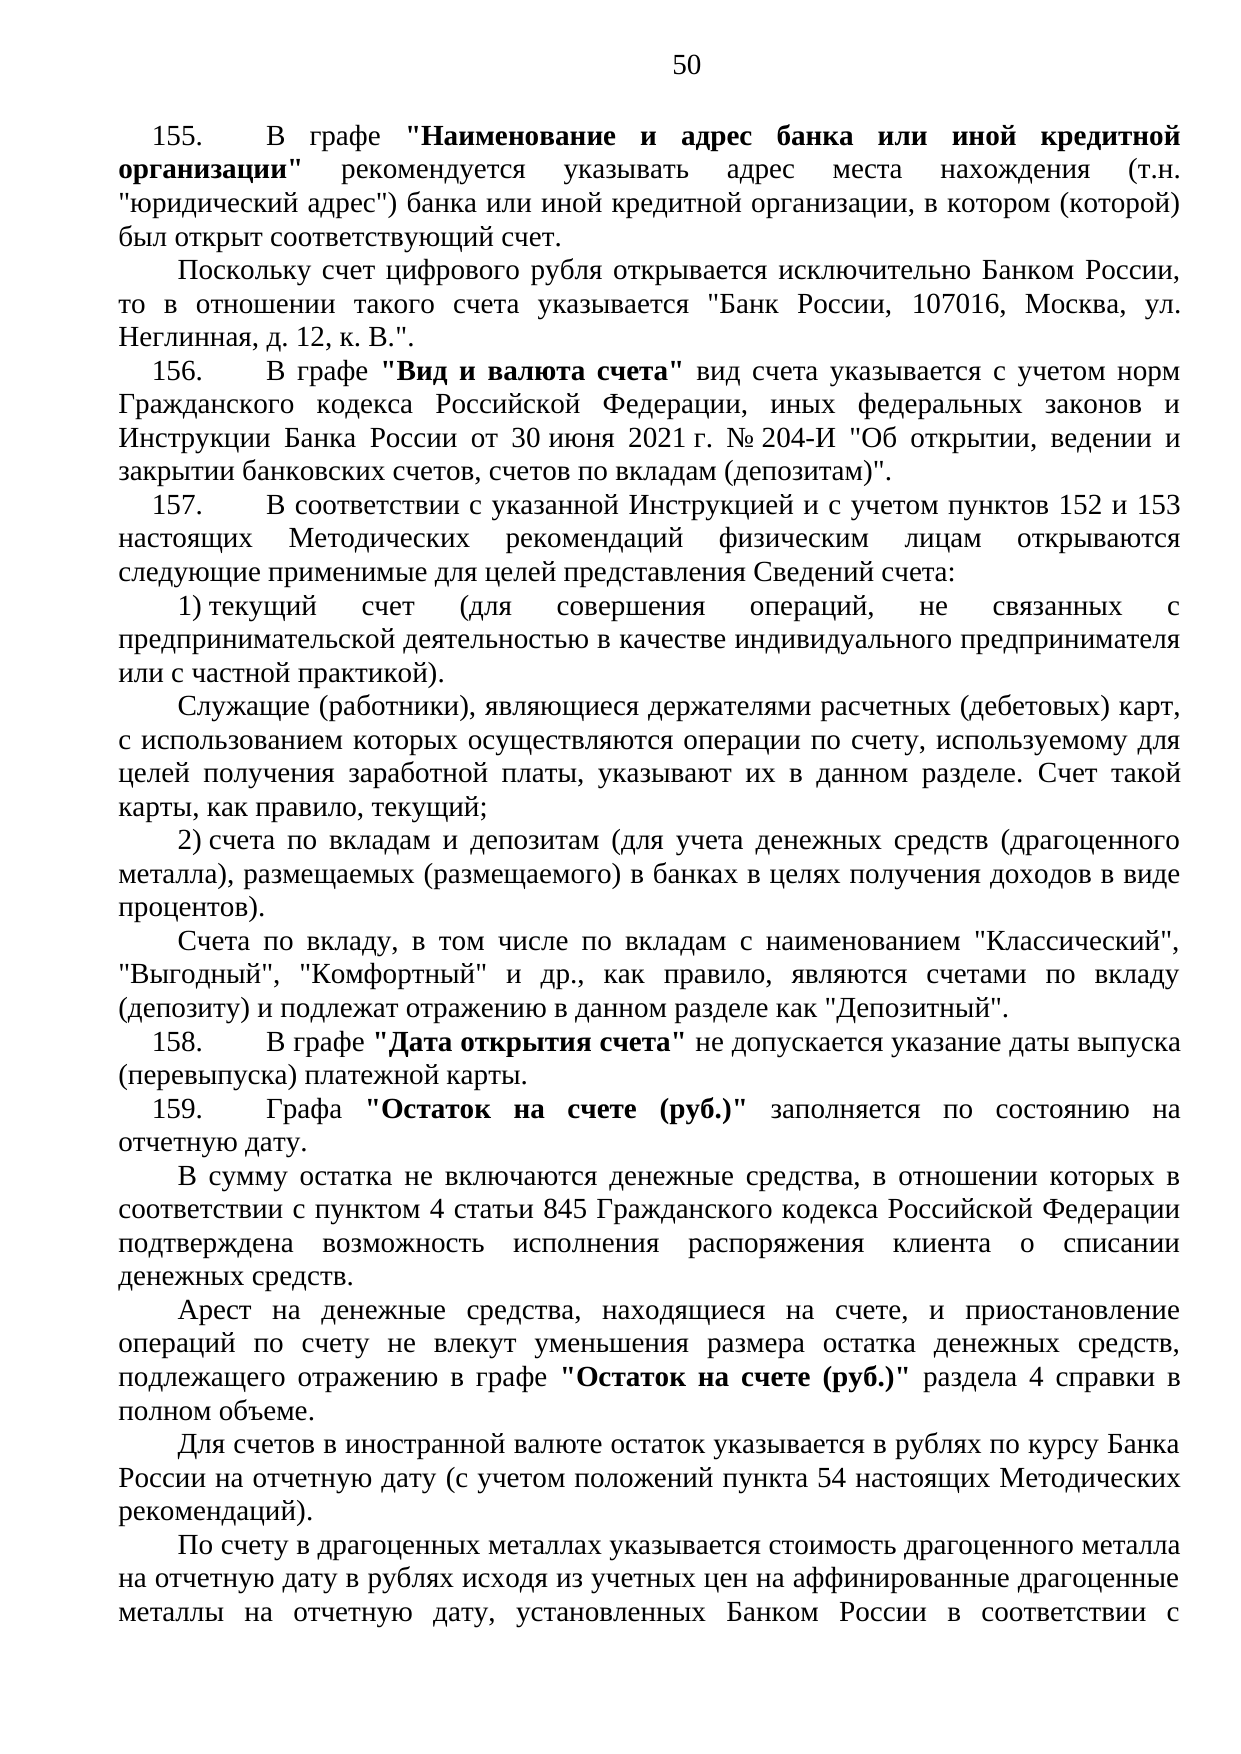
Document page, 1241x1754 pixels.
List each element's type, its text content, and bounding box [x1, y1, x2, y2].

list Счета по вкладу, в том числе по вкладам с наименованием "Классический", "Выгодный", "Комфортный" и др., как правило, являются счетами по вкладу (депозиту) и подлежат отражению в данном разделе как "Депозитный". [118, 923, 1181, 1024]
list В графе "Дата открытия счета" не допускается указание даты выпуска (перевыпуска) платежной карты. [118, 1024, 1181, 1091]
list В соответствии с указанной Инструкцией и с учетом пунктов 152 и 153 настоящих Методических рекомендаций физическим лицам открываются следующие применимые для целей представления Сведений счета: [118, 487, 1181, 588]
list 2) счета по вкладам и депозитам (для учета денежных средств (драгоценного металла), размещаемых (размещаемого) в банках в целях получения доходов в виде процентов). [118, 822, 1181, 923]
list Поскольку счет цифрового рубля открывается исключительно Банком России, то в отношении такого счета указывается "Банк России, 107016, Москва, ул. Неглинная, д. 12, к. В.". [118, 252, 1181, 353]
list 1) текущий счет (для совершения операций, не связанных с предпринимательской деятельностью в качестве индивидуального предпринимателя или с частной практикой). [118, 588, 1181, 688]
list В графе "Вид и валюта счета" вид счета указывается с учетом норм Гражданского кодекса Российской Федерации, иных федеральных законов и Инструкции Банка России от 30 июня 2021 г. № 204-И "Об открытии, ведении и закрытии банковских счетов, счетов по вкладам (депозитам)". [118, 353, 1181, 487]
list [118, 1527, 1181, 1627]
list В графе "Наименование и адрес банка или иной кредитной организации" рекомендуется указывать адрес места нахождения (т.н. "юридический адрес") банка или иной кредитной организации, в котором (которой) был открыт соответствующий счет. [118, 118, 1181, 252]
list Служащие (работники), являющиеся держателями расчетных (дебетовых) карт, с использованием которых осуществляются операции по счету, используемому для целей получения заработной платы, указывают их в данном разделе. Счет такой карты, как правило, текущий; [118, 688, 1181, 822]
list Для счетов в иностранной валюте остаток указывается в рублях по курсу Банка России на отчетную дату (с учетом положений пункта 54 настоящих Методических рекомендаций). [118, 1426, 1181, 1527]
list Арест на денежные средства, находящиеся на счете, и приостановление операций по счету не влекут уменьшения размера остатка денежных средств, подлежащего отражению в графе "Остаток на счете (руб.)" раздела 4 справки в полном объеме. [118, 1292, 1181, 1426]
list В сумму остатка не включаются денежные средства, в отношении которых в соответствии с пунктом 4 статьи 845 Гражданского кодекса Российской Федерации подтверждена возможность исполнения распоряжения клиента о списании денежных средств. [118, 1158, 1181, 1292]
list Графа "Остаток на счете (руб.)" заполняется по состоянию на отчетную дату. [118, 1091, 1181, 1158]
